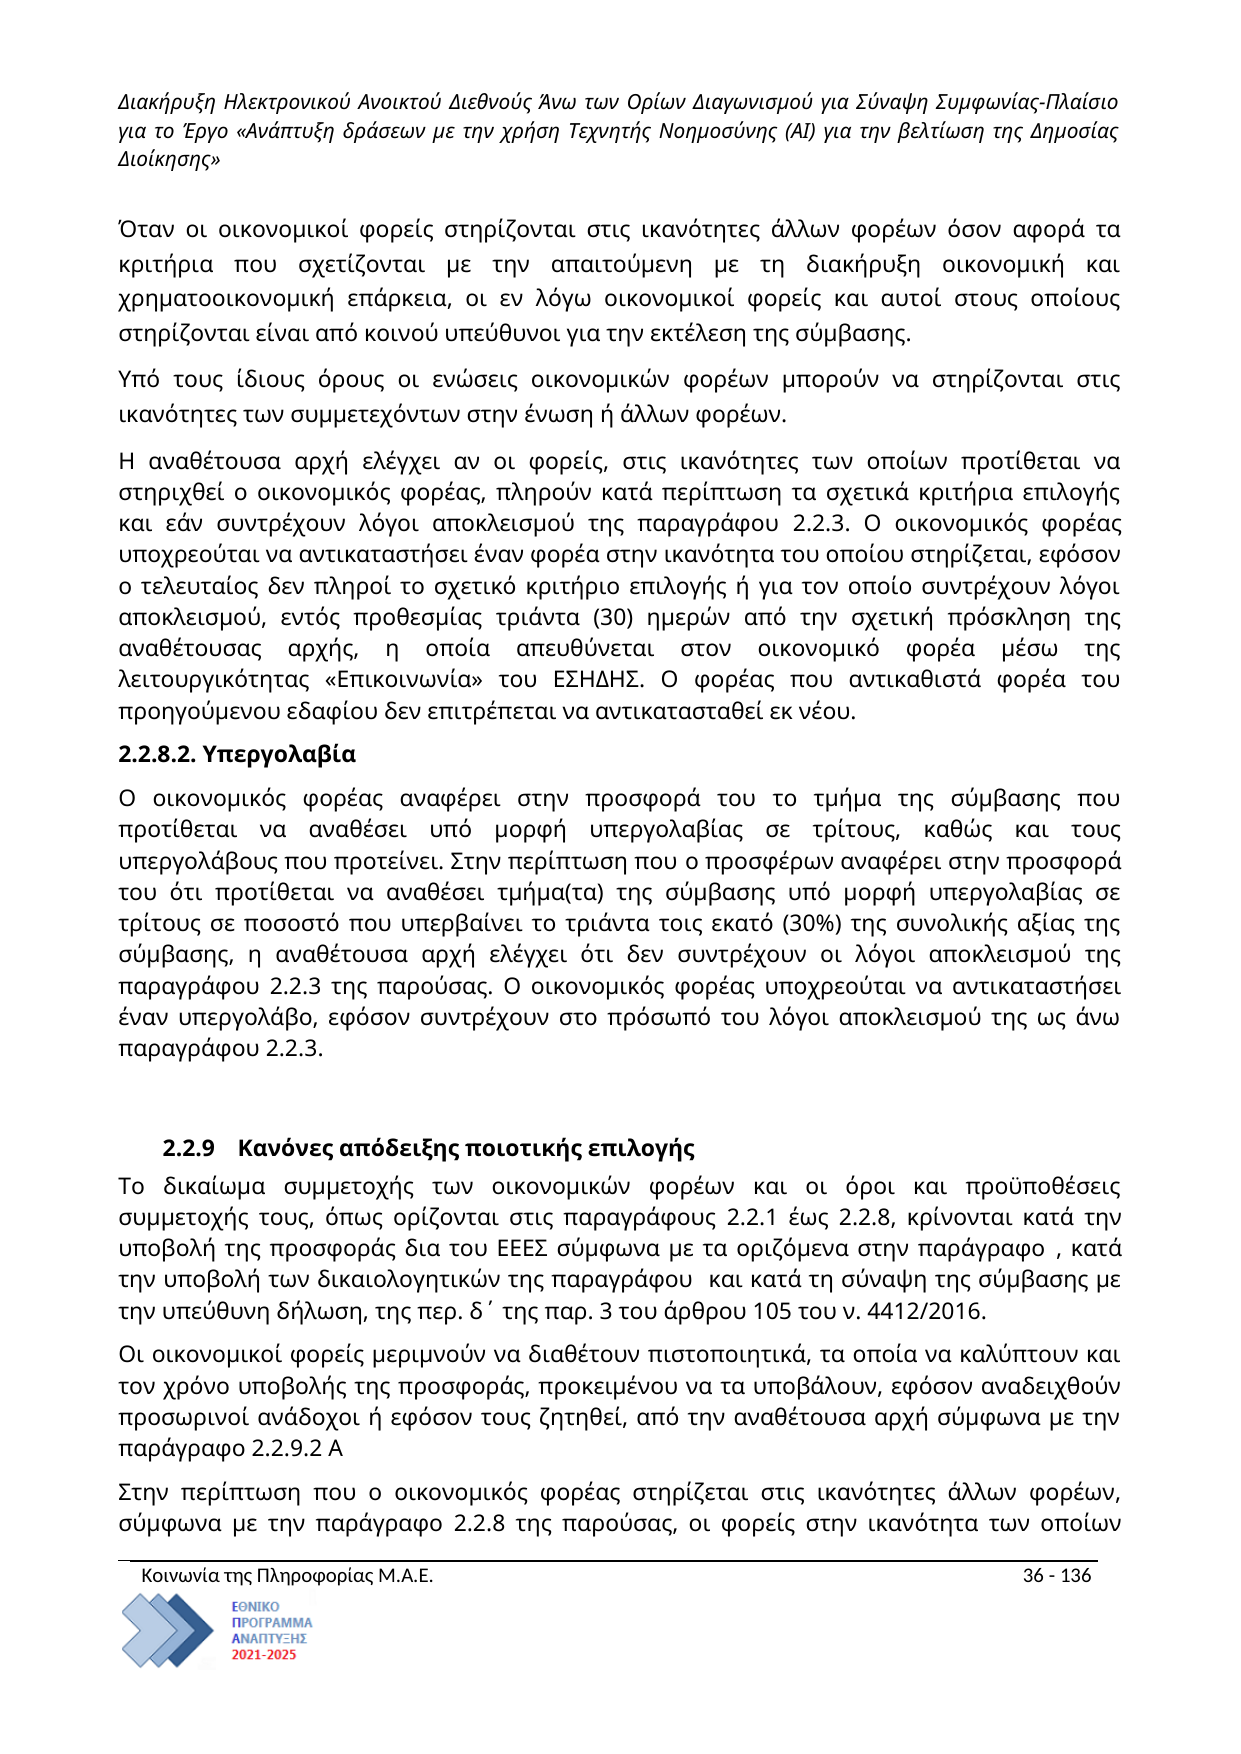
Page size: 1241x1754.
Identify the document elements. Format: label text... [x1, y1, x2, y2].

subtitle Κανόνες απόδειξης ποιοτικής επιλογής [162, 1132, 1122, 1163]
text Οι οικονομικοί φορείς μεριμνούν να διαθέτουν πιστοποιητικά, τα οποία να καλύπτουν και τον χρόνο υποβολής της προσφοράς, προκειμένου να τα υποβάλουν, εφόσον αναδειχθούν προσωρινοί ανάδοχοι ή εφόσον τους ζητηθεί, από την αναθέτουσα αρχή σύμφωνα με την παράγραφο 2.2.9.2 Α [118, 1338, 1122, 1463]
text Η αναθέτουσα αρχή ελέγχει αν οι φορείς, στις ικανότητες των οποίων προτίθεται να στηριχθεί ο οικονομικός φορέας, πληρούν κατά περίπτωση τα σχετικά κριτήρια επιλογής και εάν συντρέχουν λόγοι αποκλεισμού της παραγράφου 2.2.3. Ο οικονομικός φορέας υποχρεούται να αντικαταστήσει έναν φορέα στην ικανότητα του οποίου στηρίζεται, εφόσον ο τελευταίος δεν πληροί το σχετικό κριτήριο επιλογής ή για τον οποίο συντρέχουν λόγοι αποκλεισμού, εντός προθεσμίας τριάντα (30) ημερών από την σχετική πρόσκληση της αναθέτουσας αρχής, η οποία απευθύνεται στον οικονομικό φορέα μέσω της λειτουργικότητας «Επικοινωνία» του ΕΣΗΔΗΣ. Ο φορέας που αντικαθιστά φορέα του προηγούμενου εδαφίου δεν επιτρέπεται να αντικατασταθεί εκ νέου. [118, 444, 1122, 726]
text Ο οικονομικός φορέας αναφέρει στην προσφορά του το τμήμα της σύμβασης που προτίθεται να αναθέσει υπό μορφή υπεργολαβίας σε τρίτους, καθώς και τους υπεργολάβους που προτείνει. Στην περίπτωση που o προσφέρων αναφέρει στην προσφορά του ότι προτίθεται να αναθέσει τμήμα(τα) της σύμβασης υπό μορφή υπεργολαβίας σε τρίτους σε ποσοστό που υπερβαίνει το τριάντα τοις εκατό (30%) της συνολικής αξίας της σύμβασης, η αναθέτουσα αρχή ελέγχει ότι δεν συντρέχουν οι λόγοι αποκλεισμού της παραγράφου 2.2.3 της παρούσας. Ο οικονομικός φορέας υποχρεούται να αντικαταστήσει έναν υπεργολάβο, εφόσον συντρέχουν στο πρόσωπό του λόγοι αποκλεισμού της ως άνω παραγράφου 2.2.3. [118, 782, 1122, 1063]
list 2.2.8.2. Υπεργολαβία [118, 738, 1122, 769]
text Όταν οι οικονομικοί φορείς στηρίζονται στις ικανότητες άλλων φορέων όσον αφορά τα κριτήρια που σχετίζονται με την απαιτούμενη με τη διακήρυξη οικονομική και χρηματοοικονομική επάρκεια, οι εν λόγω οικονομικοί φορείς και αυτοί στους οποίους στηρίζονται είναι από κοινού υπεύθυνοι για την εκτέλεση της σύμβασης. [118, 213, 1122, 348]
text Το δικαίωμα συμμετοχής των οικονομικών φορέων και οι όροι και προϋποθέσεις συμμετοχής τους, όπως ορίζονται στις παραγράφους 2.2.1 έως 2.2.8, κρίνονται κατά την υποβολή της προσφοράς δια του ΕΕΕΣ σύμφωνα με τα οριζόμενα στην παράγραφο 0, κατά την υποβολή των δικαιολογητικών της παραγράφου 0 και κατά τη σύναψη της σύμβασης με την υπεύθυνη δήλωση, της περ. δ΄ της παρ. 3 του άρθρου 105 του ν. 4412/2016. [118, 1169, 1122, 1326]
text Υπό τους ίδιους όρους οι ενώσεις οικονομικών φορέων μπορούν να στηρίζονται στις ικανότητες των συμμετεχόντων στην ένωση ή άλλων φορέων. [118, 363, 1122, 429]
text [118, 1476, 1122, 1538]
